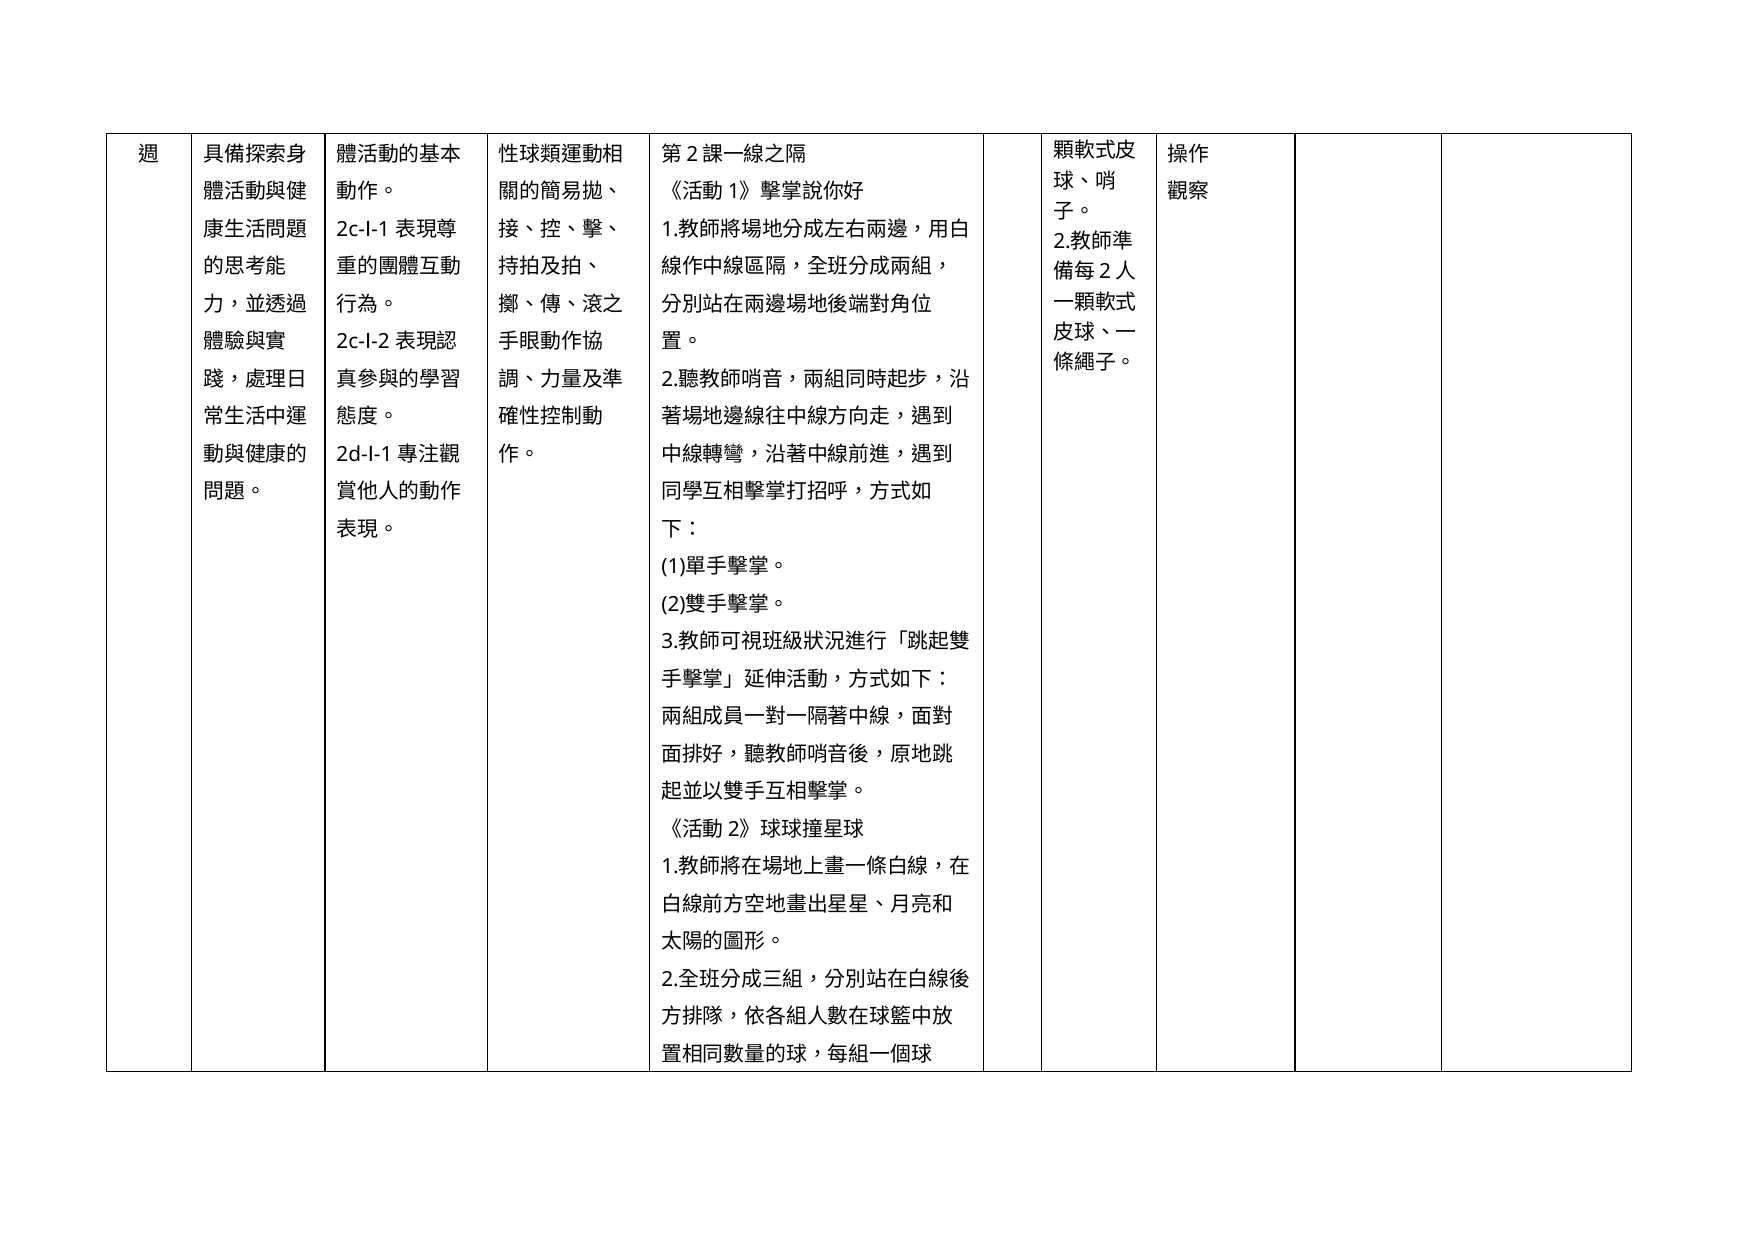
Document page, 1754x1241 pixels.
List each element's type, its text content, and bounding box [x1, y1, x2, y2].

table_cell [1442, 134, 1631, 1071]
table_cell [488, 134, 649, 1071]
table_cell 第十一週 [107, 134, 191, 1071]
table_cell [650, 134, 983, 1071]
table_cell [326, 134, 487, 1071]
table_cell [1042, 134, 1156, 1071]
table_cell 3 [984, 134, 1041, 1071]
table_cell [1296, 134, 1441, 1071]
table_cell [192, 134, 324, 1071]
table_cell 自評 操作 觀察 [1157, 134, 1294, 1071]
